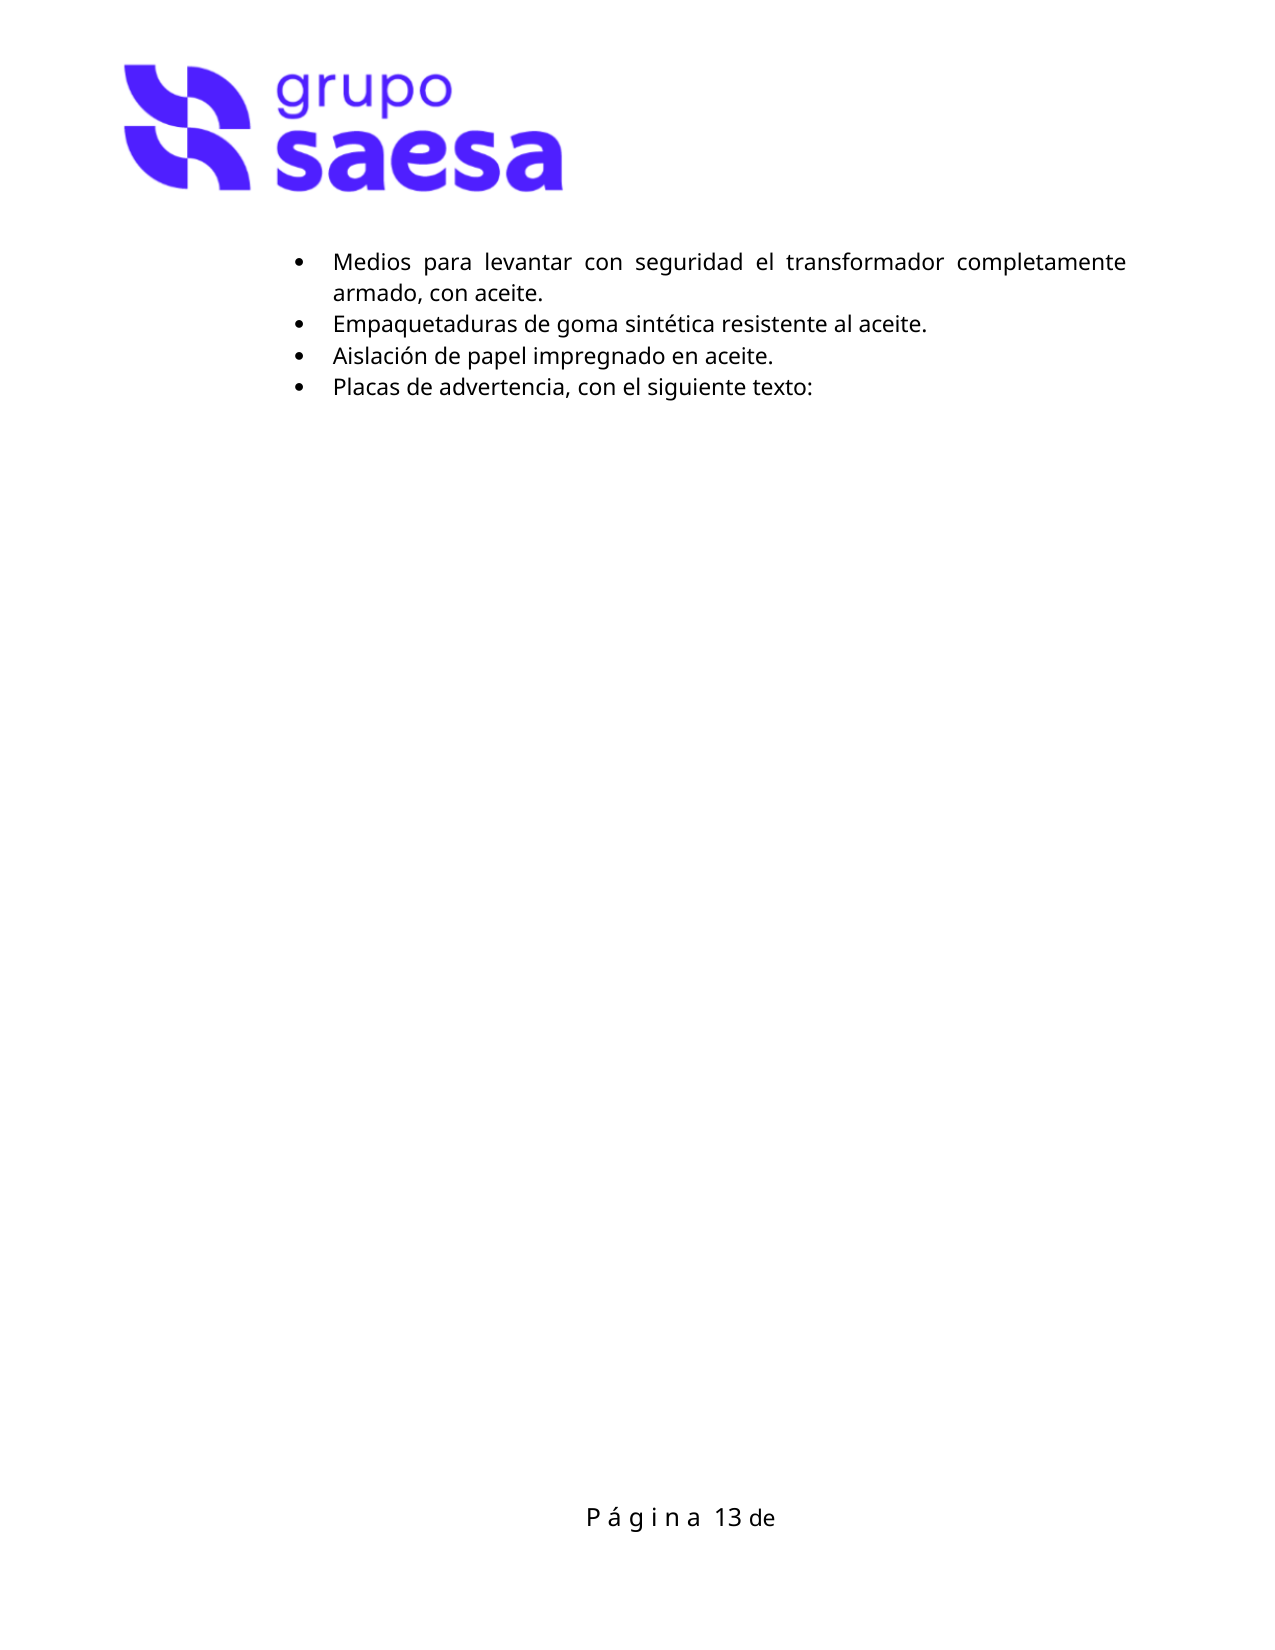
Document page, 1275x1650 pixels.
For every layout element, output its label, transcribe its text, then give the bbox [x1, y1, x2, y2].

list Medios para levantar con seguridad el transformador completamente armado, con aceite. [295, 246, 1127, 308]
list Aislación de papel impregnado en aceite. [295, 339, 1162, 371]
picture [112, 55, 569, 196]
list Placas de advertencia, con el siguiente texto: [295, 371, 1162, 402]
list Empaquetaduras de goma sintética resistente al aceite. [295, 308, 1162, 339]
